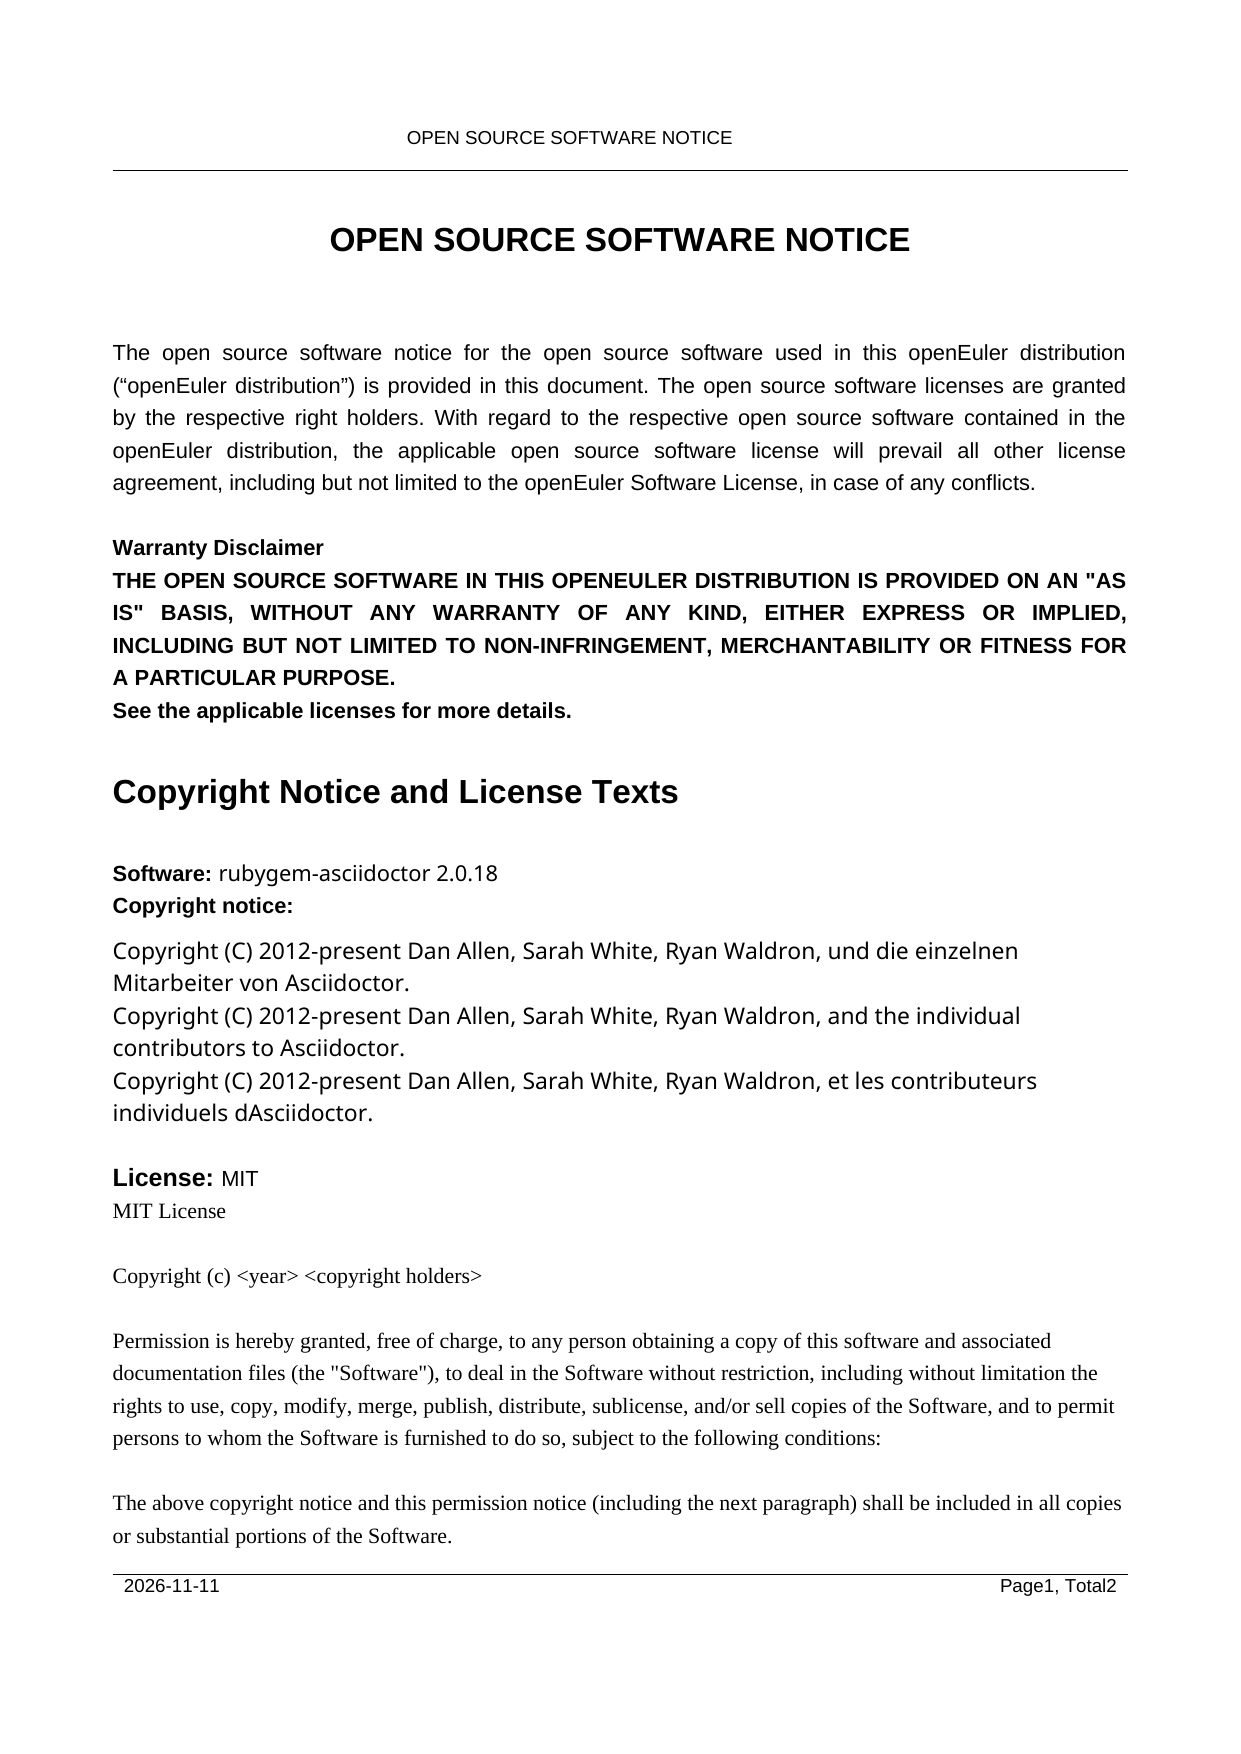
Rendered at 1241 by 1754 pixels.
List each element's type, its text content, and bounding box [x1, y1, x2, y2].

text License: MIT [112, 1161, 1128, 1194]
text Copyright Notice and License Texts [112, 759, 1128, 824]
text OPEN SOURCE SOFTWARE NOTICE [112, 206, 1128, 271]
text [112, 1194, 1128, 1551]
text Copyright (C) 2012-present Dan Allen, Sarah White, Ryan Waldron, und die einzelnen Mitarbeiter von Asciidoctor. Copyright (C) 2012-present Dan Allen, Sarah White, Ryan Waldron, and the individual contributors to Asciidoctor. Copyright (C) 2012-present Dan Allen, Sarah White, Ryan Waldron, et les contributeurs individuels dAsciidoctor. [112, 934, 1128, 1161]
text Warranty Disclaimer [112, 531, 1128, 564]
text THE OPEN SOURCE SOFTWARE IN THIS OPENEULER DISTRIBUTION IS PROVIDED ON AN "AS IS" BASIS, WITHOUT ANY WARRANTY OF ANY KIND, EITHER EXPRESS OR IMPLIED, INCLUDING BUT NOT LIMITED TO NON-INFRINGEMENT, MERCHANTABILITY OR FITNESS FOR A PARTICULAR PURPOSE. See the applicable licenses for more details. [112, 564, 1128, 726]
title Software: rubygem-asciidoctor 2.0.18 [112, 856, 1128, 889]
text Copyright notice: [112, 889, 1128, 921]
text The open source software notice for the open source software used in this openEuler distribution (“openEuler distribution”) is provided in this document. The open source software licenses are granted by the respective right holders. With regard to the respective open source software contained in the openEuler distribution, the applicable open source software license will prevail all other license agreement, including but not limited to the openEuler Software License, in case of any conflicts. [112, 336, 1128, 499]
